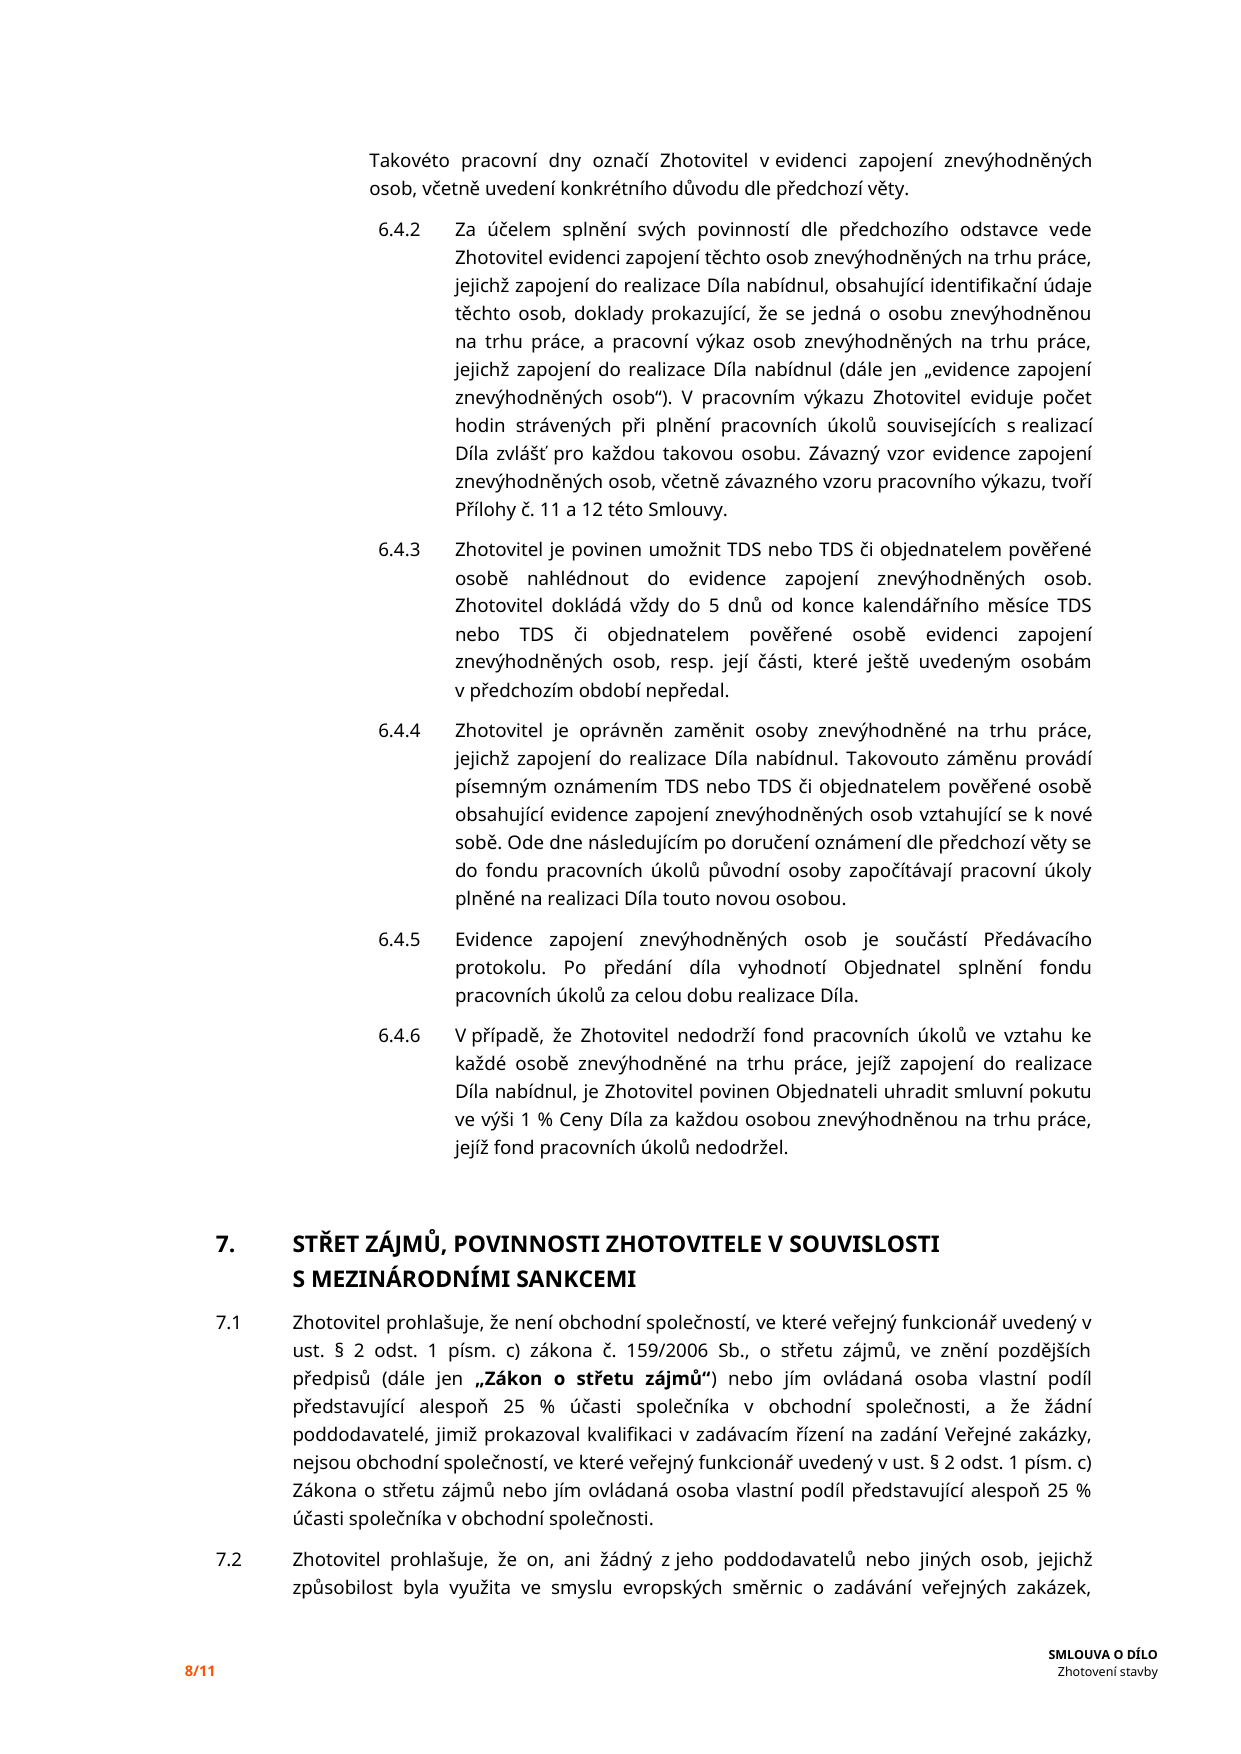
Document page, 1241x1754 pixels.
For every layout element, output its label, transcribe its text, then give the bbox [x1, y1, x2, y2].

text Zhotovitel je povinen umožnit TDS nebo TDS či objednatelem pověřené osobě nahlédnout do evidence zapojení znevýhodněných osob. Zhotovitel dokládá vždy do 5 dnů od konce kalendářního měsíce TDS nebo TDS či objednatelem pověřené osobě evidenci zapojení znevýhodněných osob, resp. její části, které ještě uvedeným osobám v předchozím období nepředal. [378, 537, 1093, 702]
text Za účelem splnění svých povinností dle předchozího odstavce vede Zhotovitel evidenci zapojení těchto osob znevýhodněných na trhu práce, jejichž zapojení do realizace Díla nabídnul, obsahující identifikační údaje těchto osob, doklady prokazující, že se jedná o osobu znevýhodněnou na trhu práce, a pracovní výkaz osob znevýhodněných na trhu práce, jejichž zapojení do realizace Díla nabídnul (dále jen „evidence zapojení znevýhodněných osob“). V pracovním výkazu Zhotovitel eviduje počet hodin strávených při plnění pracovních úkolů souvisejících s realizací Díla zvlášť pro každou takovou osobu. Závazný vzor evidence zapojení znevýhodněných osob, včetně závazného vzoru pracovního výkazu, tvoří Přílohy č. 11 a 12 této Smlouvy. [378, 216, 1093, 522]
text V případě, že Zhotovitel nedodrží fond pracovních úkolů ve vztahu ke každé osobě znevýhodněné na trhu práce, jejíž zapojení do realizace Díla nabídnul, je Zhotovitel povinen Objednateli uhradit smluvní pokutu ve výši 1 % Ceny Díla za každou osobou znevýhodněnou na trhu práce, jejíž fond pracovních úkolů nedodržel. [378, 1023, 1093, 1160]
text STŘET ZÁJMŮ, POVINNOSTI ZHOTOVITELE V SOUVISLOSTI S MEZINÁRODNÍMI SANKCEMI [216, 1228, 1093, 1294]
list Takovéto pracovní dny označí Zhotovitel v evidenci zapojení znevýhodněných osob, včetně uvedení konkrétního důvodu dle předchozí věty. [369, 147, 1093, 201]
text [216, 1546, 1093, 1600]
text Zhotovitel prohlašuje, že není obchodní společností, ve které veřejný funkcionář uvedený v ust. § 2 odst. 1 písm. c) zákona č. 159/2006 Sb., o střetu zájmů, ve znění pozdějších předpisů (dále jen „Zákon o střetu zájmů“) nebo jím ovládaná osoba vlastní podíl představující alespoň 25 % účasti společníka v obchodní společnosti, a že žádní poddodavatelé, jimiž prokazoval kvalifikaci v zadávacím řízení na zadání Veřejné zakázky, nejsou obchodní společností, ve které veřejný funkcionář uvedený v ust. § 2 odst. 1 písm. c) Zákona o střetu zájmů nebo jím ovládaná osoba vlastní podíl představující alespoň 25 % účasti společníka v obchodní společnosti. [216, 1309, 1093, 1531]
text Evidence zapojení znevýhodněných osob je součástí Předávacího protokolu. Po předání díla vyhodnotí Objednatel splnění fondu pracovních úkolů za celou dobu realizace Díla. [378, 926, 1093, 1008]
text Zhotovitel je oprávněn zaměnit osoby znevýhodněné na trhu práce, jejichž zapojení do realizace Díla nabídnul. Takovouto záměnu provádí písemným oznámením TDS nebo TDS či objednatelem pověřené osobě obsahující evidence zapojení znevýhodněných osob vztahující se k nové sobě. Ode dne následujícím po doručení oznámení dle předchozí věty se do fondu pracovních úkolů původní osoby započítávají pracovní úkoly plněné na realizaci Díla touto novou osobou. [378, 717, 1093, 911]
